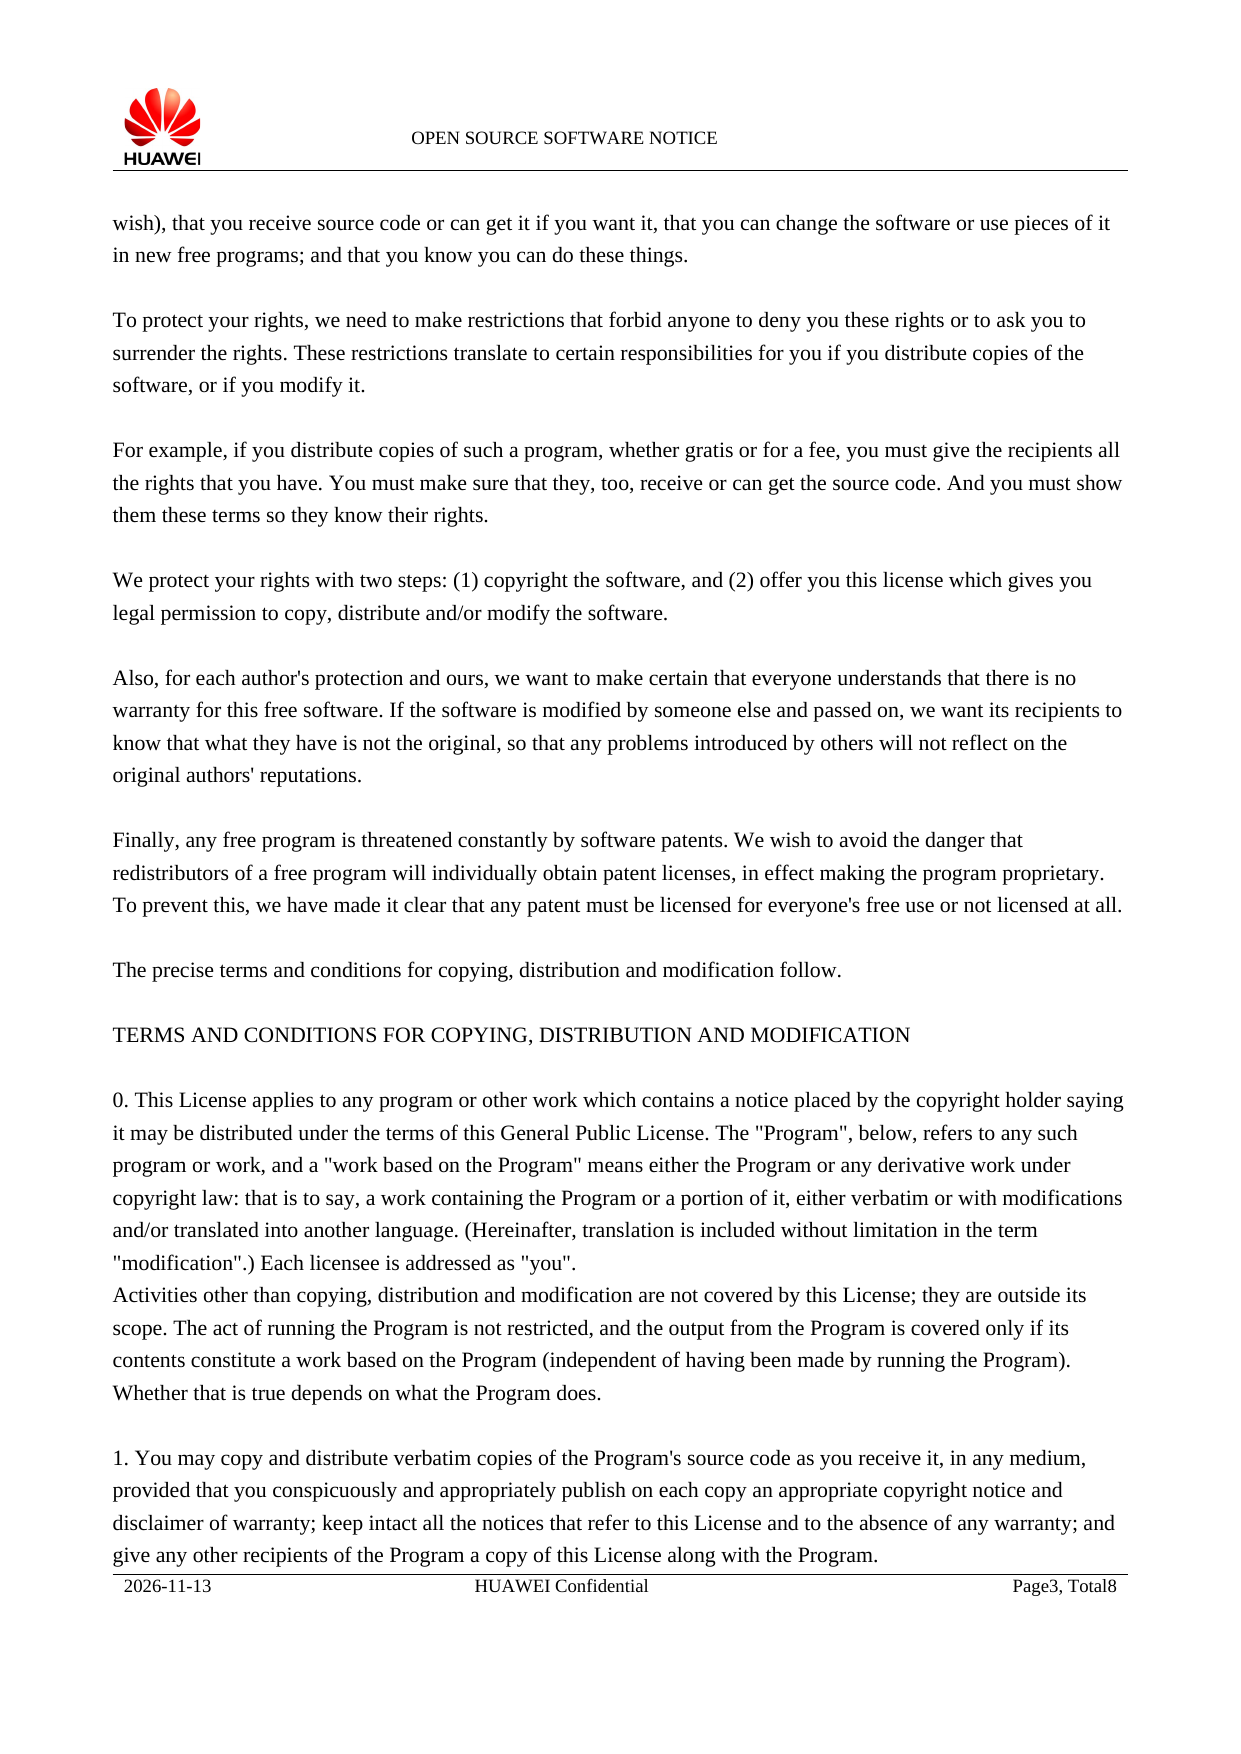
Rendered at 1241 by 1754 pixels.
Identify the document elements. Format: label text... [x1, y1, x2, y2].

picture [124, 88, 201, 165]
